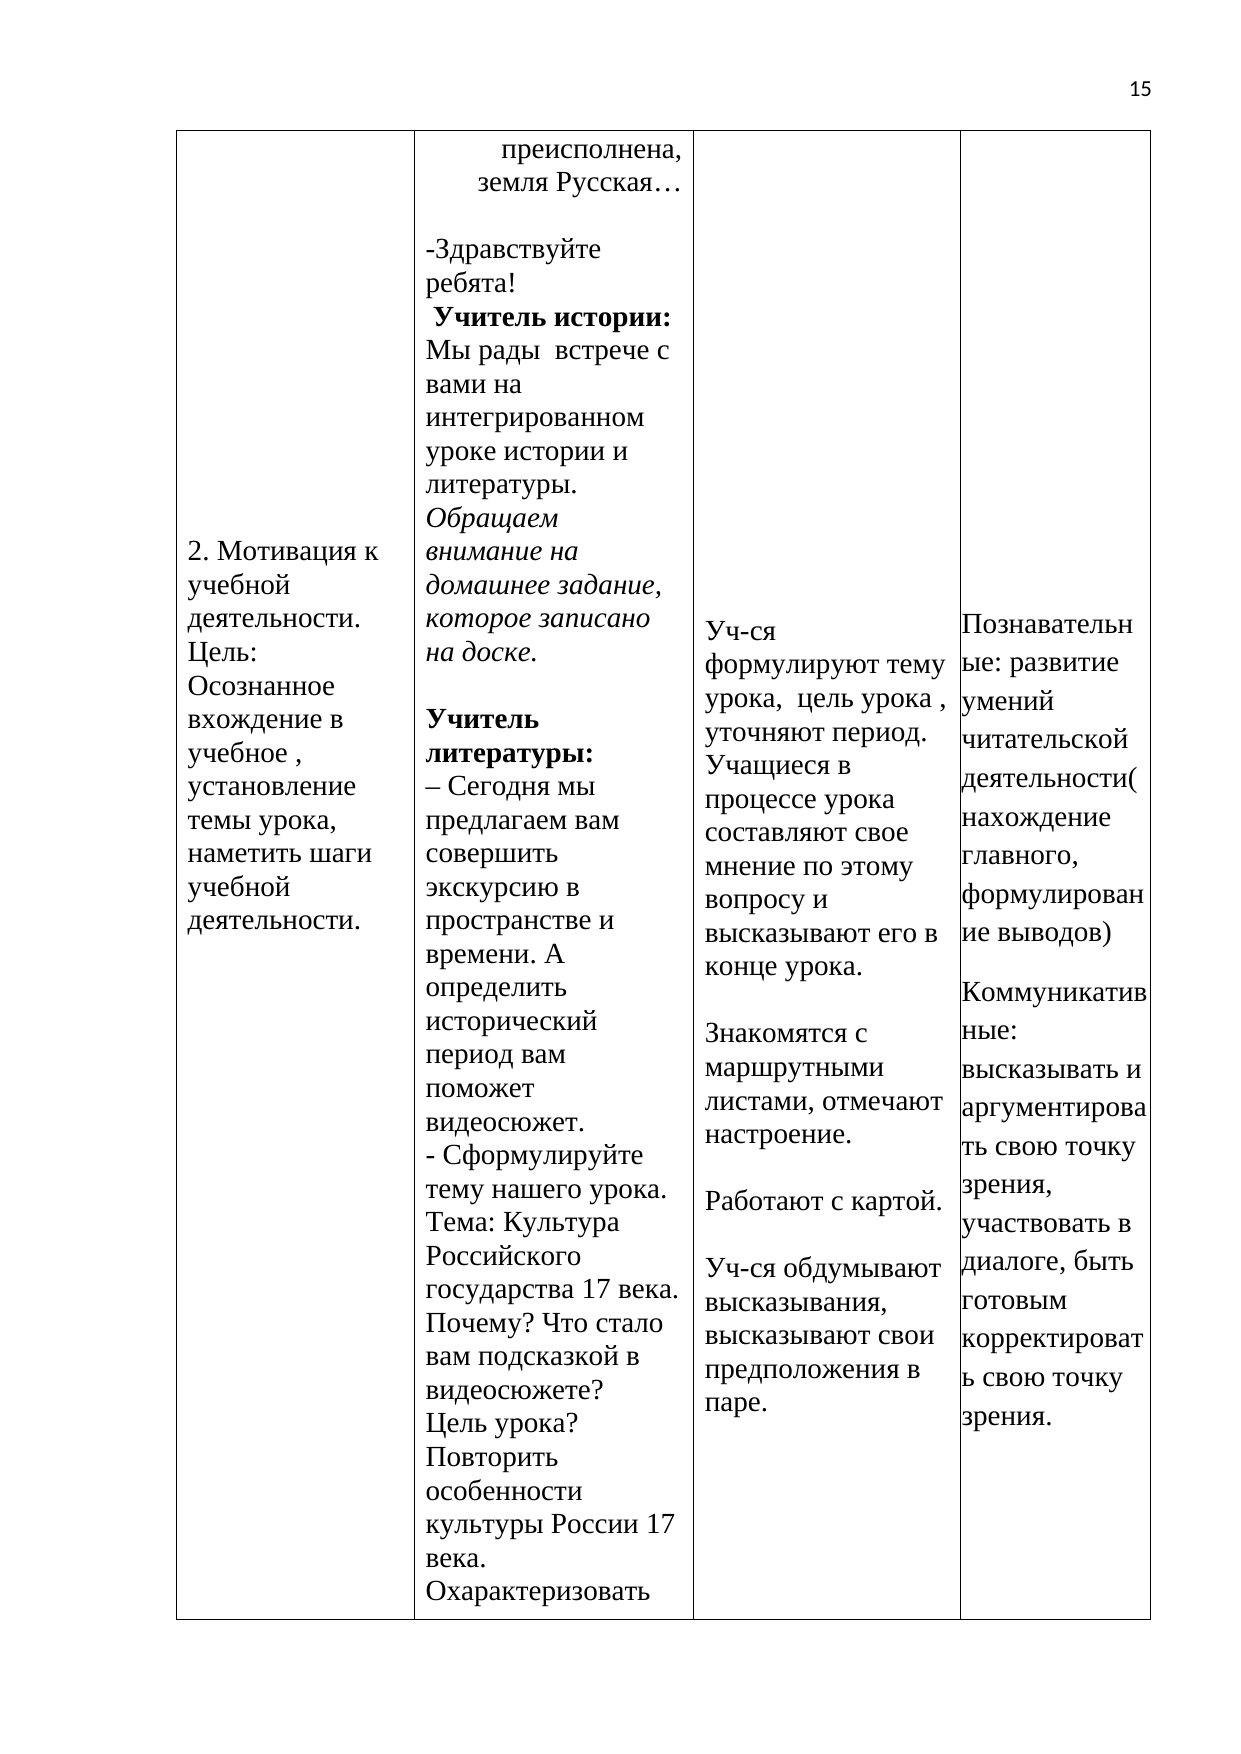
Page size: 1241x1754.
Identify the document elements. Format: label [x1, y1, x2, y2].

table_cell [961, 131, 1150, 1619]
table_cell [415, 131, 693, 1619]
table_cell [694, 131, 960, 1619]
table_cell [177, 131, 414, 1619]
